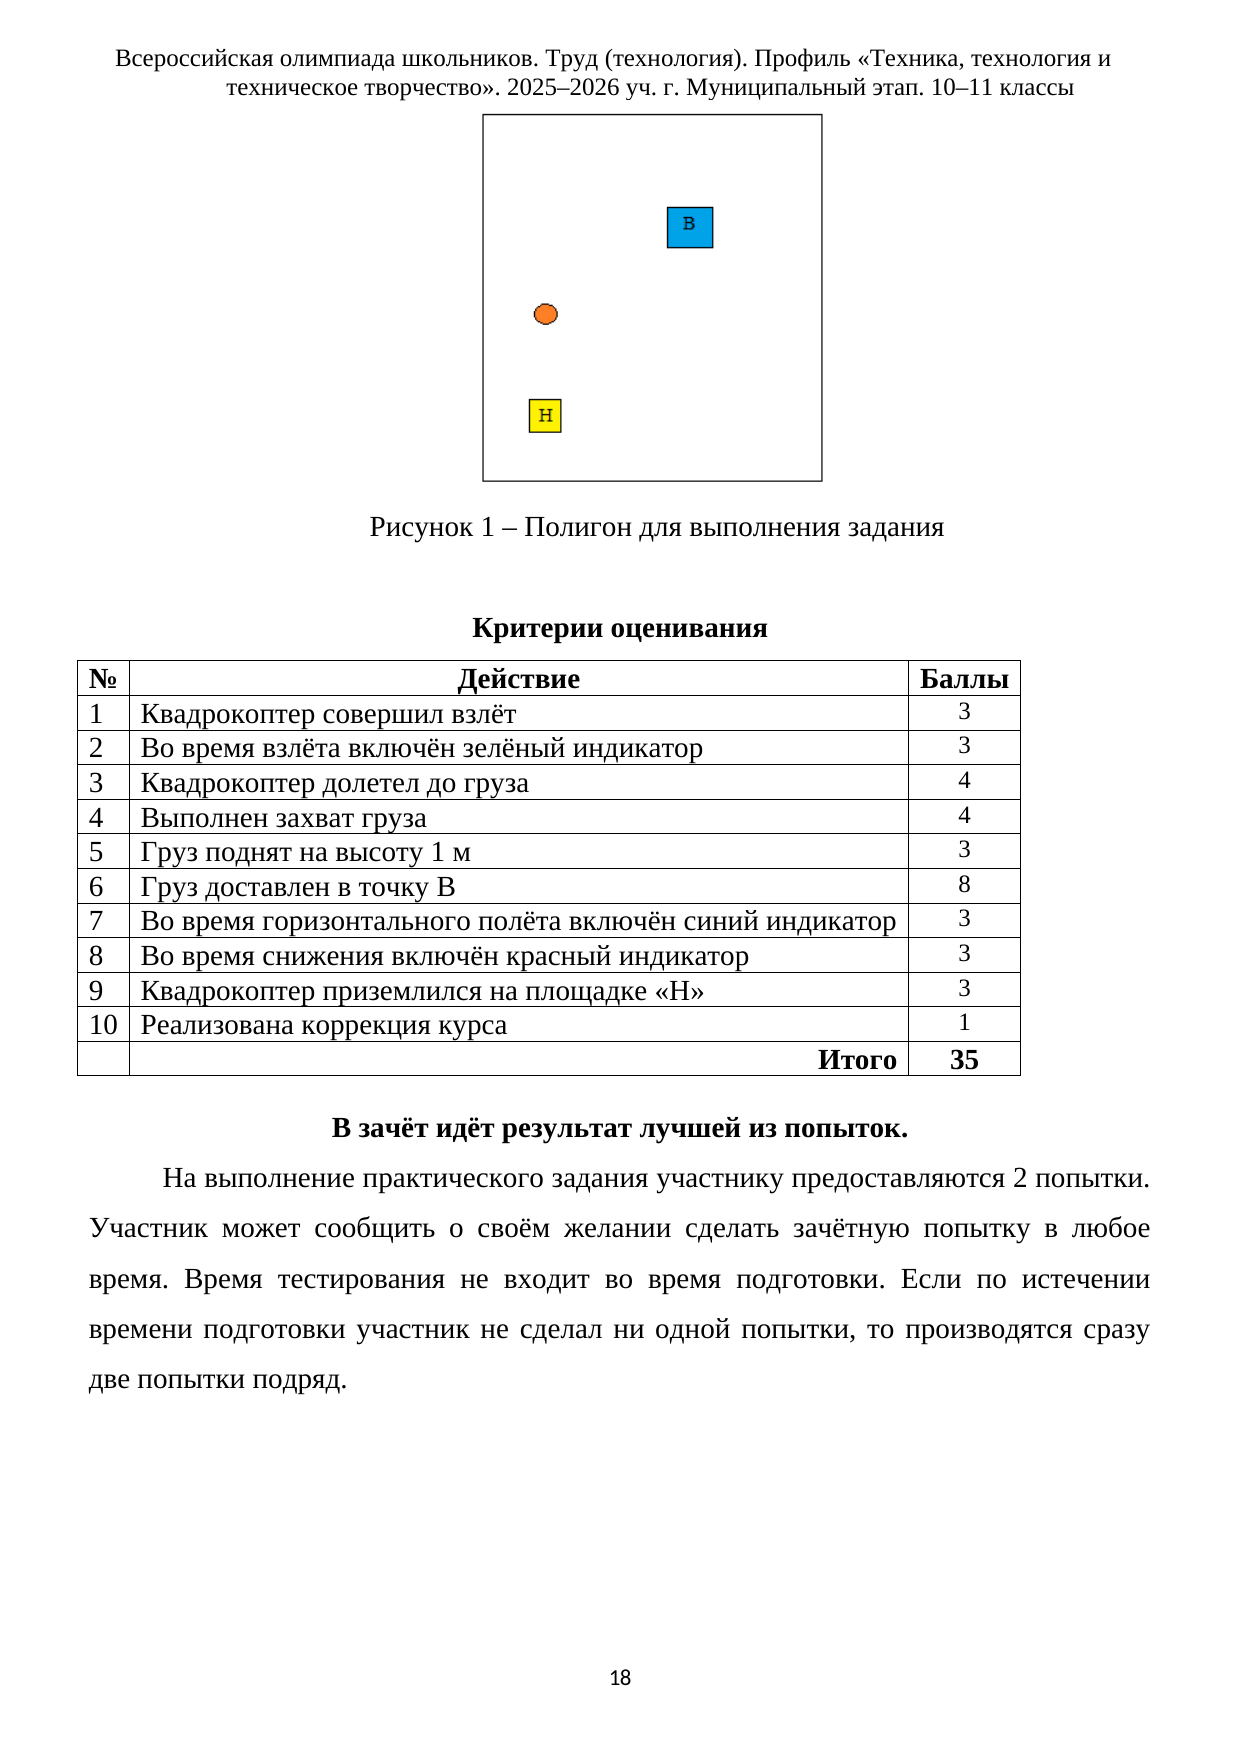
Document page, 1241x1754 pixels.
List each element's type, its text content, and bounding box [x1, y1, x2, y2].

table_cell 7 [78, 904, 129, 937]
table_cell 4 [78, 800, 129, 833]
table_cell Квадрокоптер приземлился на площадке «Н» [130, 973, 908, 1006]
table_cell Во время снижения включён красный индикатор [130, 938, 908, 972]
table_cell 2 [78, 731, 129, 764]
table_cell 9 [78, 973, 129, 1006]
table_cell Во время взлёта включён зелёный индикатор [130, 731, 908, 764]
text Рисунок 1 – Полигон для выполнения задания [88, 509, 1152, 543]
table_cell Во время горизонтального полёта включён синий индикатор [130, 904, 908, 937]
table_cell 4 [909, 765, 1020, 799]
table_cell 3 [909, 904, 1020, 937]
table_cell Реализована коррекция курса [130, 1007, 908, 1041]
list Критерии оценивания [88, 610, 1152, 643]
table_header Действие [130, 661, 908, 695]
table_cell Квадрокоптер совершил взлёт [130, 696, 908, 729]
text В зачёт идёт результат лучшей из попыток. [88, 1110, 1152, 1143]
table_cell 35 [909, 1042, 1020, 1075]
table_header № [78, 661, 129, 695]
table_cell 10 [78, 1007, 129, 1041]
table_cell 8 [78, 938, 129, 972]
table_cell Квадрокоптер долетел до груза [130, 765, 908, 799]
table_cell 8 [909, 869, 1020, 902]
table_cell 6 [78, 869, 129, 902]
table_cell 3 [909, 696, 1020, 729]
picture [475, 100, 839, 497]
table_cell 3 [909, 938, 1020, 972]
table_cell 4 [909, 800, 1020, 833]
table_cell 1 [78, 696, 129, 729]
table_cell Груз доставлен в точку B [130, 869, 908, 902]
table_cell Итого [130, 1042, 908, 1075]
table_cell 3 [909, 731, 1020, 764]
table_cell 3 [909, 973, 1020, 1006]
table_cell 3 [909, 834, 1020, 868]
table_cell 3 [78, 765, 129, 799]
table_cell Выполнен захват груза [130, 800, 908, 833]
table_header Баллы [909, 661, 1020, 695]
table_cell 5 [78, 834, 129, 868]
table_cell 1 [909, 1007, 1020, 1041]
table_cell [78, 1042, 129, 1075]
table_cell Груз поднят на высоту 1 м [130, 834, 908, 868]
text На выполнение практического задания участнику предоставляются 2 попытки. Участник может сообщить о своём желании сделать зачётную попытку в любое время. Время тестирования не входит во время подготовки. Если по истечении времени подготовки участник не сделал ни одной попытки, то производятся сразу две попытки подряд. [88, 1160, 1152, 1395]
